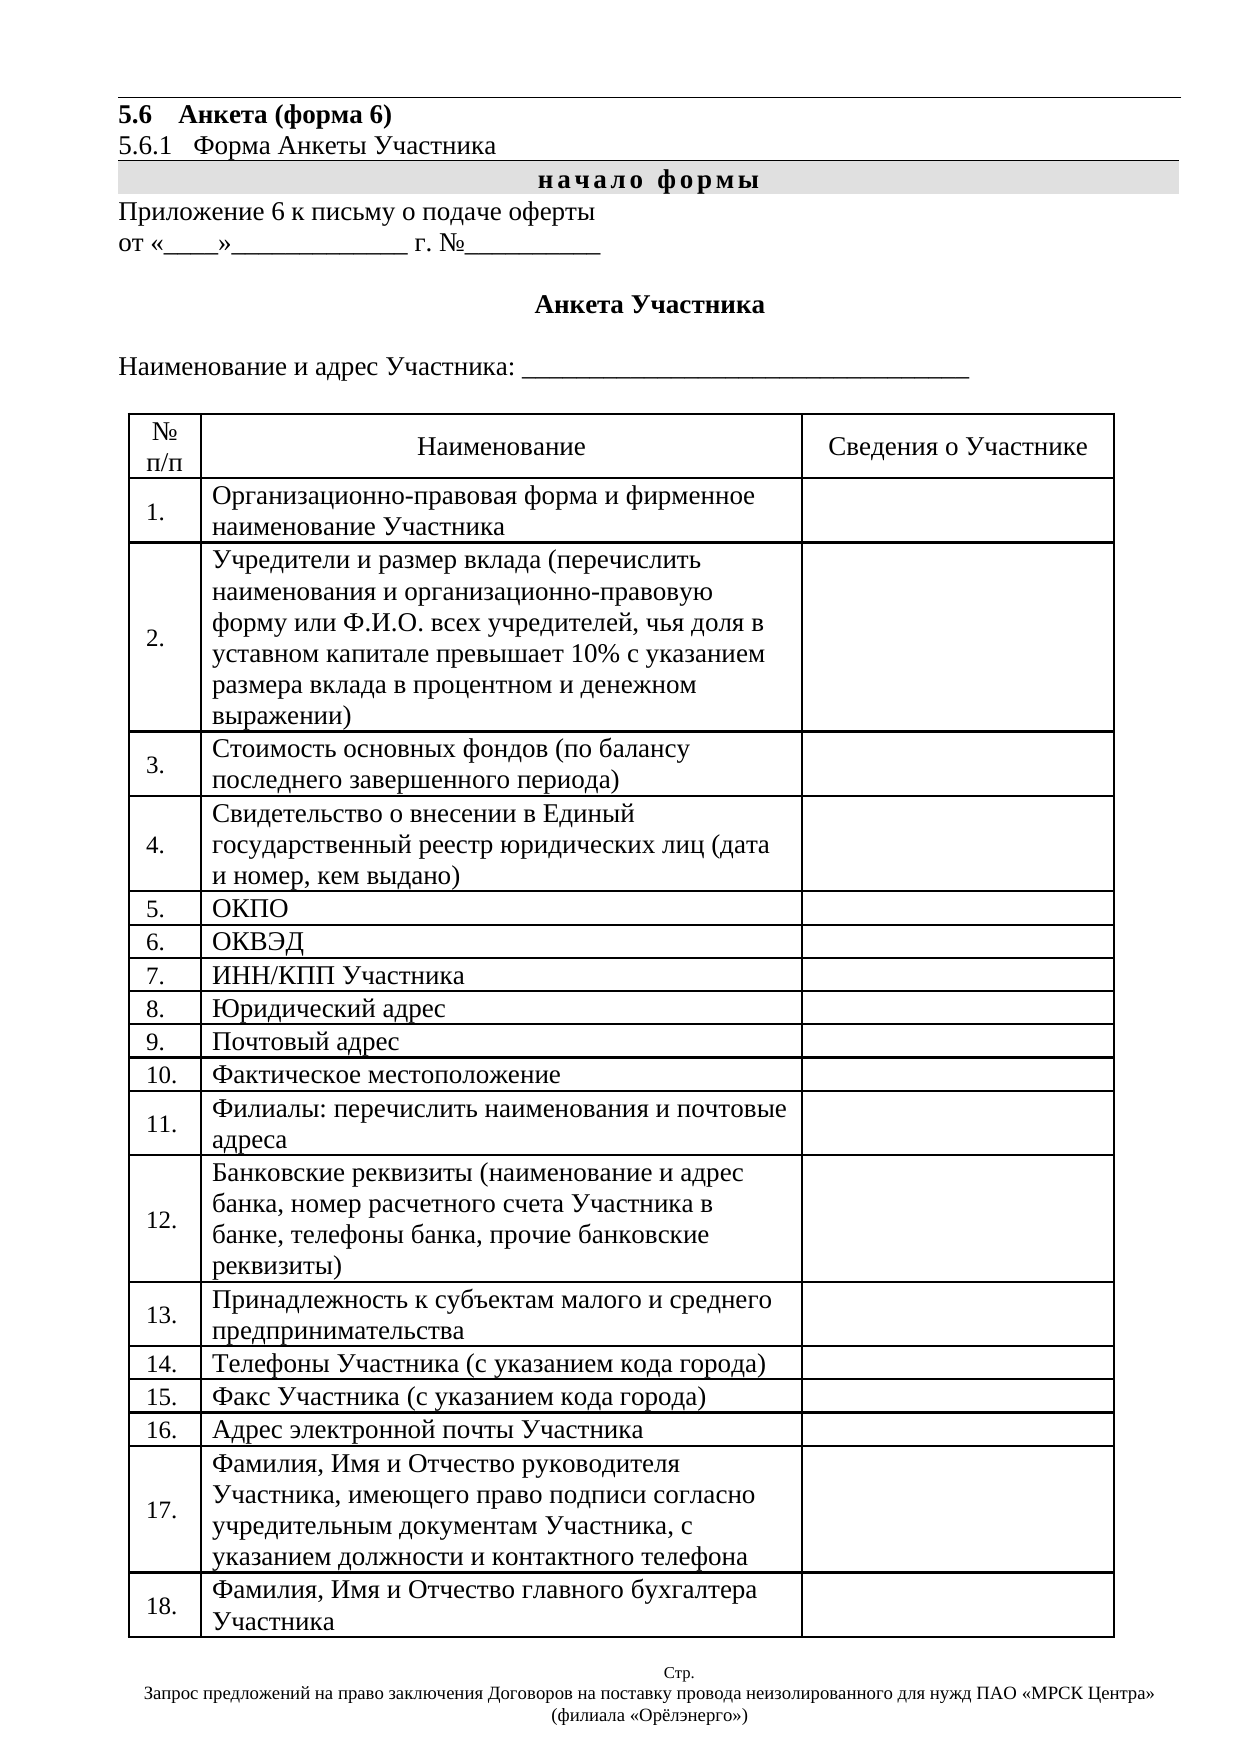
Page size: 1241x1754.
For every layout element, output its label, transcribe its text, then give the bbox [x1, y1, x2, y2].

table_cell [130, 1414, 200, 1445]
table_cell [130, 959, 200, 990]
table_cell [130, 992, 200, 1023]
subtitle Анкета (форма 6) [118, 98, 1181, 129]
table_cell [803, 733, 1113, 795]
table_cell [130, 1380, 200, 1411]
table_cell Телефоны Участника (с указанием кода города) [202, 1347, 801, 1378]
table_cell [803, 1092, 1113, 1154]
table_cell Почтовый адрес [202, 1025, 801, 1056]
table_cell Свидетельство о внесении в Единый государственный реестр юридических лиц (дата и номер, кем выдано) [202, 797, 801, 890]
text начало формы [118, 161, 1179, 194]
table_cell [803, 892, 1113, 923]
table_cell [130, 1283, 200, 1345]
table_cell Банковские реквизиты (наименование и адрес банка, номер расчетного счета Участника в банке, телефоны банка, прочие банковские реквизиты) [202, 1156, 801, 1281]
table_cell [803, 1380, 1113, 1411]
table_cell [803, 1414, 1113, 1445]
table_cell [803, 797, 1113, 890]
table_cell [803, 959, 1113, 990]
table_cell Филиалы: перечислить наименования и почтовые адреса [202, 1092, 801, 1154]
table_cell Юридический адрес [202, 992, 801, 1023]
table_cell ИНН/КПП Участника [202, 959, 801, 990]
table_cell Принадлежность к субъектам малого и среднего предпринимательства [202, 1283, 801, 1345]
table_cell [130, 1447, 200, 1571]
table_cell [130, 926, 200, 957]
table_cell Адрес электронной почты Участника [202, 1414, 801, 1445]
table_cell [130, 1574, 200, 1636]
table_cell [130, 1156, 200, 1281]
table_cell [803, 479, 1113, 541]
table_cell Учредители и размер вклада (перечислить наименования и организационно-правовую форму или Ф.И.О. всех учредителей, чья доля в уставном капитале превышает 10% с указанием размера вклада в процентном и денежном выражении) [202, 544, 801, 730]
table_cell [803, 1025, 1113, 1056]
table_cell Стоимость основных фондов (по балансу последнего завершенного периода) [202, 733, 801, 795]
table_cell ОКВЭД [202, 926, 801, 957]
table_cell [130, 1059, 200, 1089]
table_cell Факс Участника (с указанием кода города) [202, 1380, 801, 1411]
table_cell [803, 1574, 1113, 1636]
table_cell [130, 733, 200, 795]
table_cell [130, 1347, 200, 1378]
table_cell [130, 1025, 200, 1056]
table_cell Фактическое местоположение [202, 1059, 801, 1089]
table_cell [803, 1447, 1113, 1571]
text Анкета Участника [118, 288, 1181, 319]
table_cell Фамилия, Имя и Отчество главного бухгалтера Участника [202, 1574, 801, 1636]
text Наименование и адрес Участника: _________________________________ [118, 350, 1181, 381]
table_cell [130, 892, 200, 923]
table_cell ОКПО [202, 892, 801, 923]
table_header Наименование [202, 415, 801, 477]
table_cell [130, 1092, 200, 1154]
table_cell [803, 926, 1113, 957]
table_cell [130, 544, 200, 730]
table_cell [803, 1347, 1113, 1378]
table_cell [803, 544, 1113, 730]
table_cell [803, 992, 1113, 1023]
table_cell [130, 797, 200, 890]
table_cell Фамилия, Имя и Отчество руководителя Участника, имеющего право подписи согласно учредительным документам Участника, с указанием должности и контактного телефона [202, 1447, 801, 1571]
table_cell Организационно-правовая форма и фирменное наименование Участника [202, 479, 801, 541]
table_cell [803, 1283, 1113, 1345]
table_header Сведения о Участнике [803, 415, 1113, 477]
text Приложение 6 к письму о подаче оферты от «____»_____________ г. №__________ [118, 194, 1181, 257]
table_cell [803, 1059, 1113, 1089]
subtitle Форма Анкеты Участника [118, 129, 1181, 160]
table_header № п/п [130, 415, 200, 477]
table_cell [130, 479, 200, 541]
table_cell [803, 1156, 1113, 1281]
